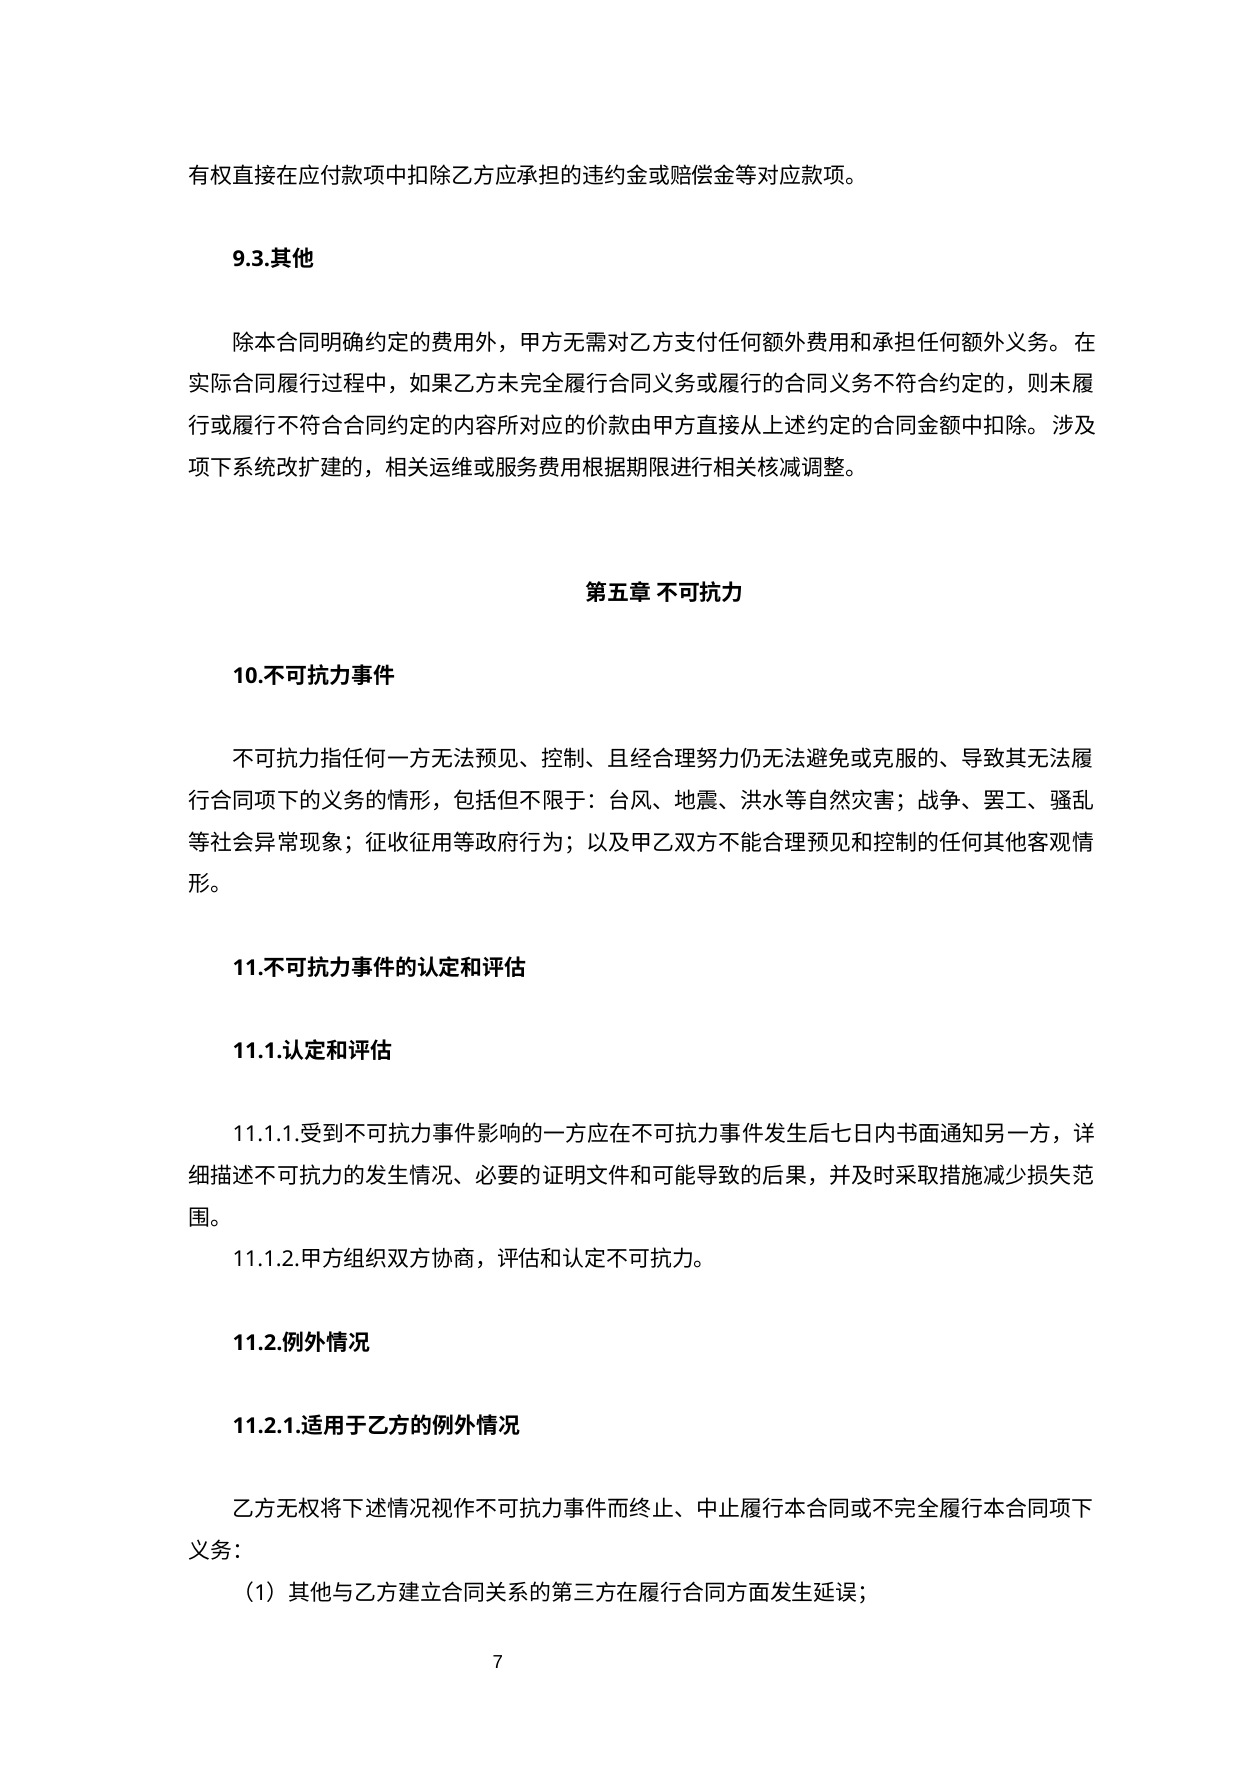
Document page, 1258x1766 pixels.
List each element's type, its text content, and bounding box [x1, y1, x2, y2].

text 第五章 不可抗力 [188, 567, 1096, 608]
text 11.2.例外情况 [188, 1317, 1096, 1358]
text 不可抗力指任何一方无法预见、控制、且经合理努力仍无法避免或克服的、导致其无法履行合同项下的义务的情形，包括但不限于：台风、地震、洪水等自然灾害；战争、罢工、骚乱等社会异常现象；征收征用等政府行为；以及甲乙双方不能合理预见和控制的任何其他客观情形。 [188, 733, 1096, 900]
text 11.1.1.受到不可抗力事件影响的一方应在不可抗力事件发生后七日内书面通知另一方，详细描述不可抗力的发生情况、必要的证明文件和可能导致的后果，并及时采取措施减少损失范围。 [188, 1108, 1096, 1233]
text 10.不可抗力事件 [188, 650, 1096, 692]
text 除本合同明确约定的费用外，甲方无需对乙方支付任何额外费用和承担任何额外义务。在实际合同履行过程中，如果乙方未完全履行合同义务或履行的合同义务不符合约定的，则未履行或履行不符合合同约定的内容所对应的价款由甲方直接从上述约定的合同金额中扣除。涉及项下系统改扩建的，相关运维或服务费用根据期限进行相关核减调整。 [188, 317, 1096, 483]
text 11.2.1.适用于乙方的例外情况 [188, 1400, 1096, 1442]
text 9.3.其他 [188, 233, 1096, 275]
text （1）其他与乙方建立合同关系的第三方在履行合同方面发生延误； [188, 1567, 1096, 1608]
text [188, 150, 1096, 192]
text 乙方无权将下述情况视作不可抗力事件而终止、中止履行本合同或不完全履行本合同项下义务： [188, 1483, 1096, 1567]
text 11.不可抗力事件的认定和评估 [188, 942, 1096, 983]
text 11.1.2.甲方组织双方协商，评估和认定不可抗力。 [188, 1233, 1096, 1275]
text 11.1.认定和评估 [188, 1025, 1096, 1067]
